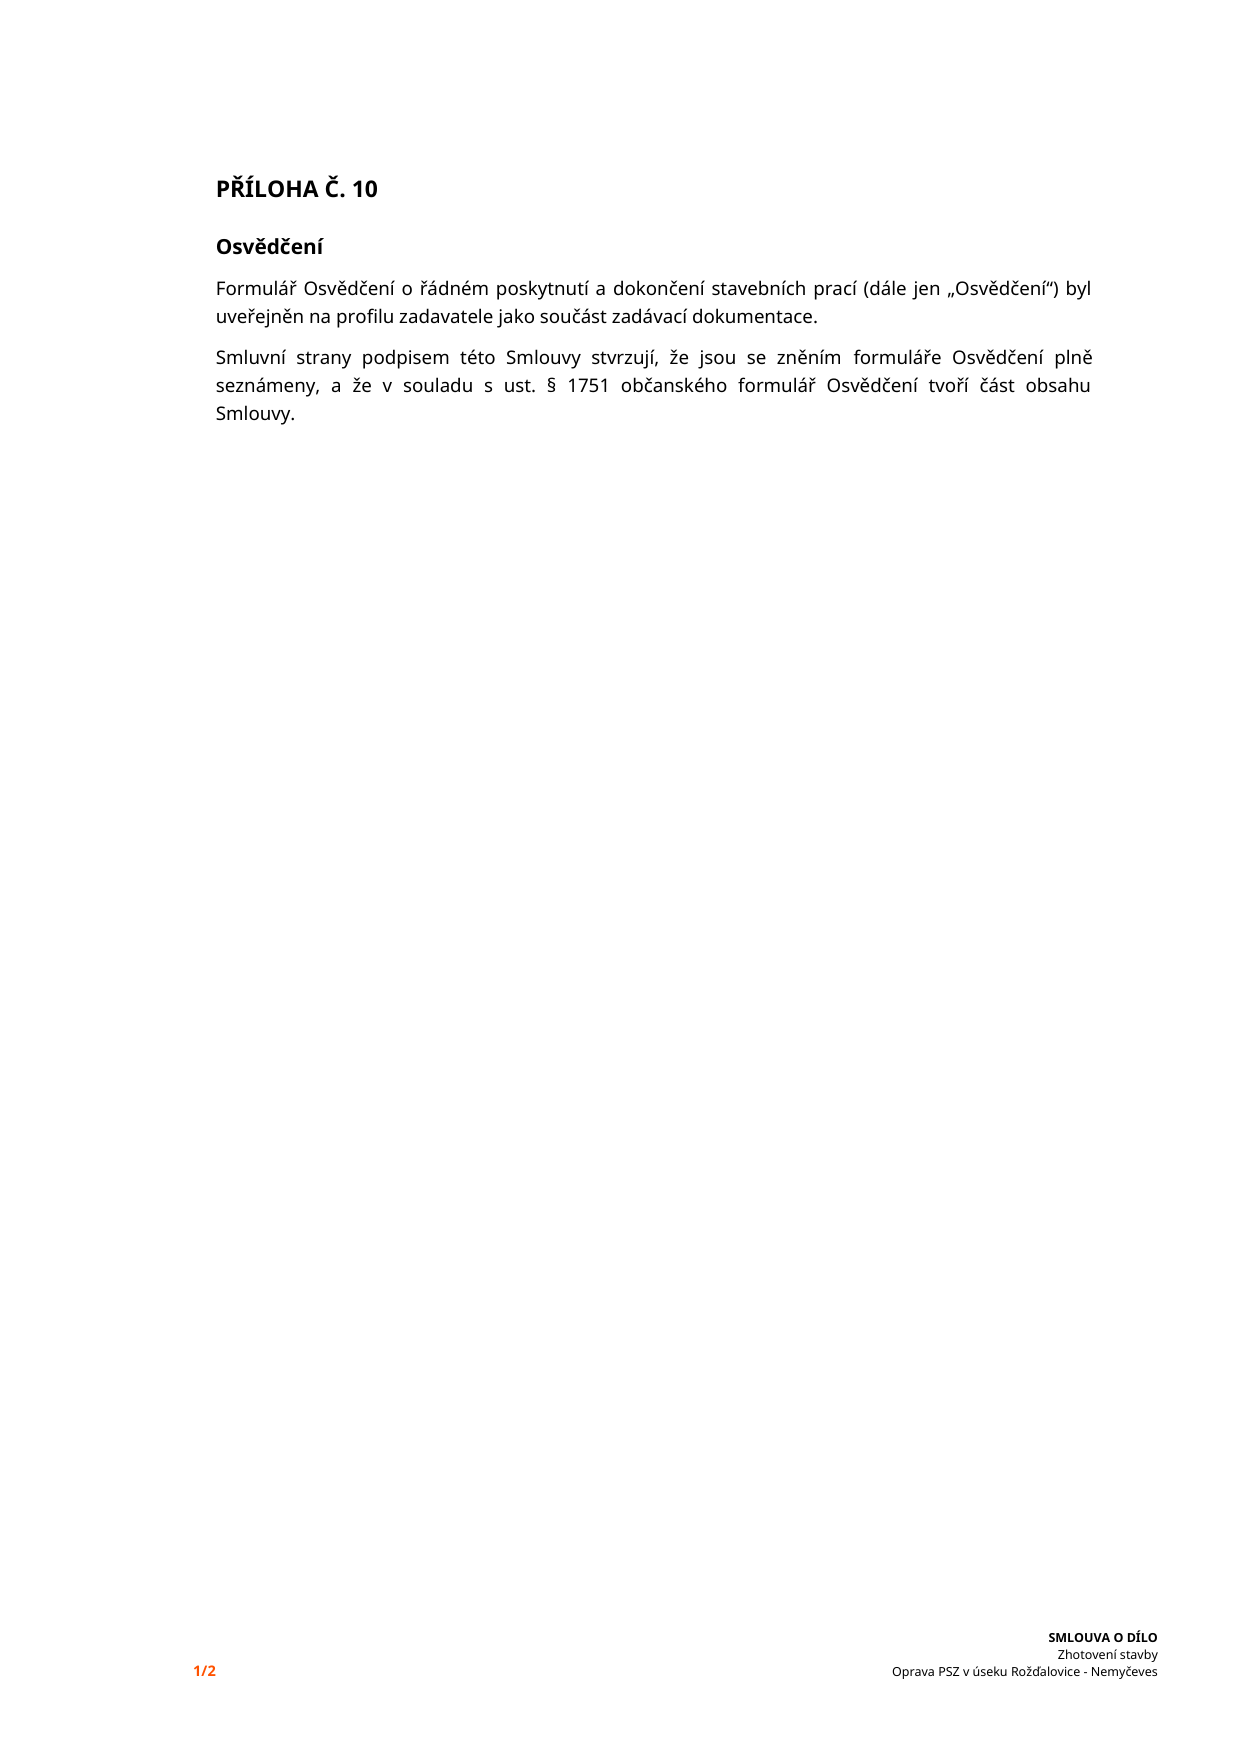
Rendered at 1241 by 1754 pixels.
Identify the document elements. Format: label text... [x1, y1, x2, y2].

text Osvědčení [216, 232, 1093, 260]
text Příloha č. 10 [216, 172, 1093, 204]
text Formulář Osvědčení o řádném poskytnutí a dokončení stavebních prací (dále jen „Osvědčení“) byl uveřejněn na profilu zadavatele jako součást zadávací dokumentace. [216, 276, 1093, 329]
text Smluvní strany podpisem této Smlouvy stvrzují, že jsou se zněním formuláře Osvědčení plně seznámeny, a že v souladu s ust. § 1751 občanského formulář Osvědčení tvoří část obsahu Smlouvy. [216, 344, 1093, 426]
